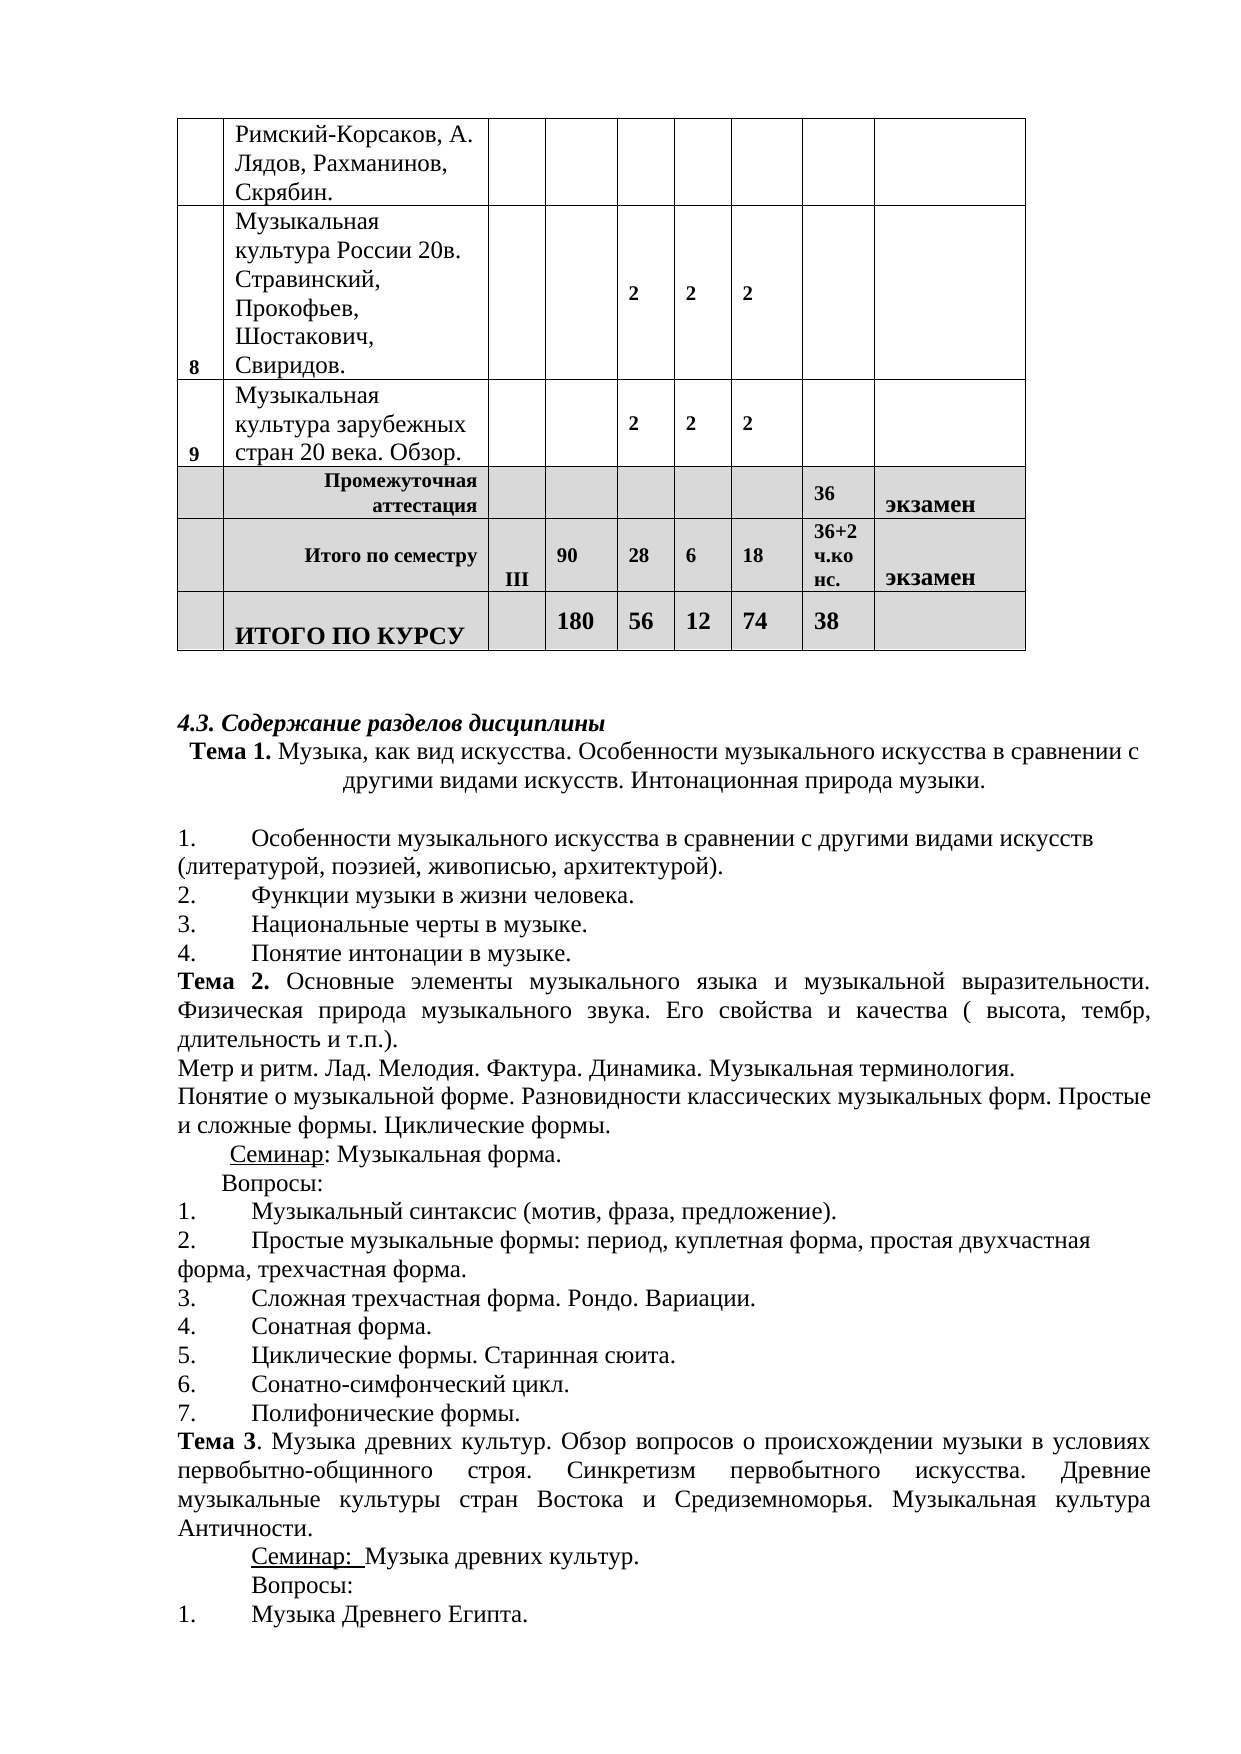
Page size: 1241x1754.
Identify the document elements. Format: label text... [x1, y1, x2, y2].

table_cell 36 [803, 467, 874, 518]
table_cell [803, 206, 874, 379]
table_cell [875, 380, 1025, 466]
table_cell Промежуточная аттестация [224, 467, 488, 518]
table_cell [803, 380, 874, 466]
table_cell Итого по семестру [224, 519, 488, 591]
table_cell 7 [178, 119, 223, 205]
table_cell [546, 380, 617, 466]
table_cell [546, 119, 617, 205]
text Вопросы: [177, 1570, 1152, 1599]
table_cell [489, 206, 545, 379]
list Особенности музыкального искусства в сравнении с другими видами искусств (литературой, поэзией, живописью, архитектурой). [177, 823, 1152, 880]
table_cell 2 [675, 206, 731, 379]
table_cell 18 [732, 519, 802, 591]
table_cell 38 [803, 592, 874, 649]
table_cell 6 [675, 519, 731, 591]
list Функции музыки в жизни человека. [177, 880, 1152, 909]
table_cell [675, 467, 731, 518]
text Понятие о музыкальной форме. Разновидности классических музыкальных форм. Простые и сложные формы. Циклические формы. [177, 1081, 1152, 1139]
table_cell 2 [732, 206, 802, 379]
table_cell 2 [732, 380, 802, 466]
table_cell [489, 467, 545, 518]
table_cell 90 [546, 519, 617, 591]
list Сонатно-симфонческий цикл. [177, 1369, 1152, 1398]
text Семинар: Музыка древних культур. [177, 1541, 1152, 1570]
list Полифонические формы. [177, 1398, 1152, 1426]
text Метр и ритм. Лад. Мелодия. Фактура. Динамика. Музыкальная терминология. [177, 1053, 1152, 1081]
text Вопросы: [177, 1168, 1152, 1196]
list Понятие интонации в музыке. [177, 938, 1152, 966]
table_cell 4 [618, 119, 674, 205]
table_cell [875, 206, 1025, 379]
table_cell [546, 206, 617, 379]
table_cell [489, 380, 545, 466]
table_cell 2 [732, 119, 802, 205]
table_cell [875, 119, 1025, 205]
table_cell [803, 119, 874, 205]
table_cell [489, 592, 545, 649]
table_cell ИТОГО ПО КУРСУ [224, 592, 488, 649]
table_cell 9 [178, 380, 223, 466]
table_cell [178, 467, 223, 518]
table_cell [618, 467, 674, 518]
table_cell 12 [675, 592, 731, 649]
text Тема 3. Музыка древних культур. Обзор вопросов о происхождении музыки в условиях первобытно-общинного строя. Синкретизм первобытного искусства. Древние музыкальные культуры стран Востока и Средиземноморья. Музыкальная культура Античности. [177, 1426, 1152, 1541]
table_cell 28 [618, 519, 674, 591]
table_cell экзамен [875, 467, 1025, 518]
table_cell [178, 519, 223, 591]
table_cell [489, 119, 545, 205]
table_cell [178, 592, 223, 649]
table_cell 180 [546, 592, 617, 649]
table_cell [546, 467, 617, 518]
table_cell 2 [675, 380, 731, 466]
table_cell 74 [732, 592, 802, 649]
table_cell 8 [178, 206, 223, 379]
list Музыка Древнего Египта. [177, 1599, 1152, 1628]
table_cell Музыкальная культура России 20в. Стравинский, Прокофьев, Шостакович, Свиридов. [224, 206, 488, 379]
list Национальные черты в музыке. [177, 909, 1152, 938]
text Семинар: Музыкальная форма. [229, 1139, 1152, 1168]
list Музыкальный синтаксис (мотив, фраза, предложение). [177, 1196, 1152, 1225]
table_cell III [489, 519, 545, 591]
table_cell 56 [618, 592, 674, 649]
table_cell Музыкальная культура зарубежных стран 20 века. Обзор. [224, 380, 488, 466]
table_cell экзамен [875, 519, 1025, 591]
text 4.3. Содержание разделов дисциплины [177, 708, 1152, 736]
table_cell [224, 119, 488, 205]
list Сонатная форма. [177, 1311, 1152, 1340]
list Циклические формы. Старинная сюита. [177, 1340, 1152, 1369]
list Сложная трехчастная форма. Рондо. Вариации. [177, 1283, 1152, 1311]
list Простые музыкальные формы: период, куплетная форма, простая двухчастная форма, трехчастная форма. [177, 1225, 1152, 1283]
table_cell 36+2ч.конс. [803, 519, 874, 591]
table_cell [675, 119, 731, 205]
table_cell [875, 592, 1025, 649]
text Тема 2. Основные элементы музыкального языка и музыкальной выразительности. Физическая природа музыкального звука. Его свойства и качества ( высота, тембр, длительность и т.п.). [177, 966, 1152, 1053]
text Тема 1. Музыка, как вид искусства. Особенности музыкального искусства в сравнении с другими видами искусств. Интонационная природа музыки. [177, 736, 1152, 794]
table_cell 2 [618, 380, 674, 466]
table_cell [732, 467, 802, 518]
table_cell 2 [618, 206, 674, 379]
